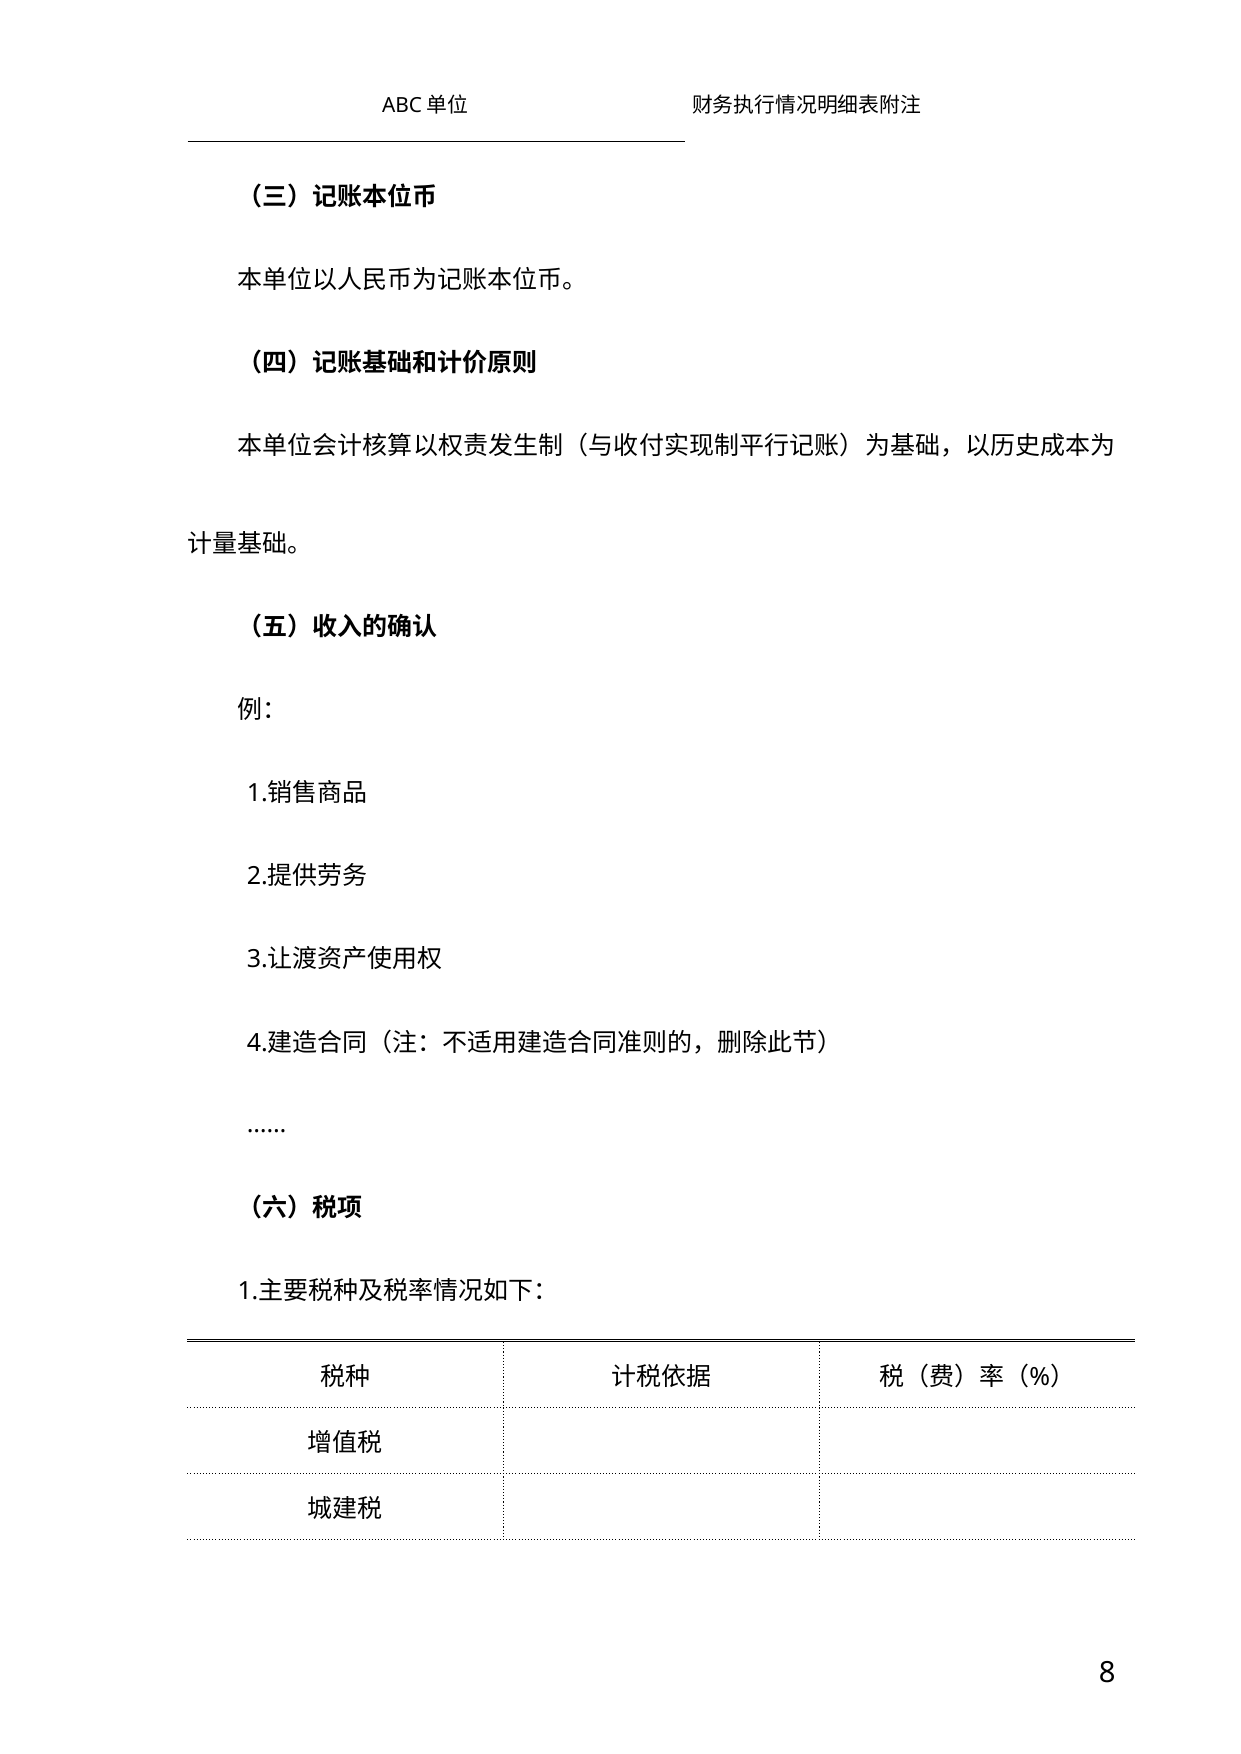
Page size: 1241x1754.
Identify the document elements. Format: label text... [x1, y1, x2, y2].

table_cell [819, 1407, 1135, 1473]
text （六）税项 [187, 1173, 1116, 1238]
table_cell [503, 1473, 819, 1539]
text （三）记账本位币 [187, 162, 1116, 227]
text 4.建造合同（注：不适用建造合同准则的，删除此节） [187, 1008, 1116, 1073]
text 本单位以人民币为记账本位币。 [187, 245, 1116, 310]
text 2.提供劳务 [187, 841, 1116, 906]
text 1.主要税种及税率情况如下： [187, 1256, 1116, 1321]
table_cell [503, 1407, 819, 1473]
table_header 税（费）率（%） [819, 1342, 1135, 1407]
text （四）记账基础和计价原则 [187, 328, 1116, 393]
list 例： [187, 675, 1116, 740]
table_cell [819, 1473, 1135, 1539]
text …… [187, 1091, 1116, 1156]
text 本单位会计核算以权责发生制（与收付实现制平行记账）为基础，以历史成本为计量基础。 [187, 411, 1116, 574]
text 1.销售商品 [187, 758, 1116, 823]
table_cell 增值税 [187, 1407, 503, 1473]
table_cell 城建税 [187, 1473, 503, 1539]
table_header 税种 [187, 1342, 503, 1407]
text 3.让渡资产使用权 [187, 924, 1116, 989]
list 收入的确认 [187, 592, 1116, 657]
table_header 计税依据 [503, 1342, 819, 1407]
